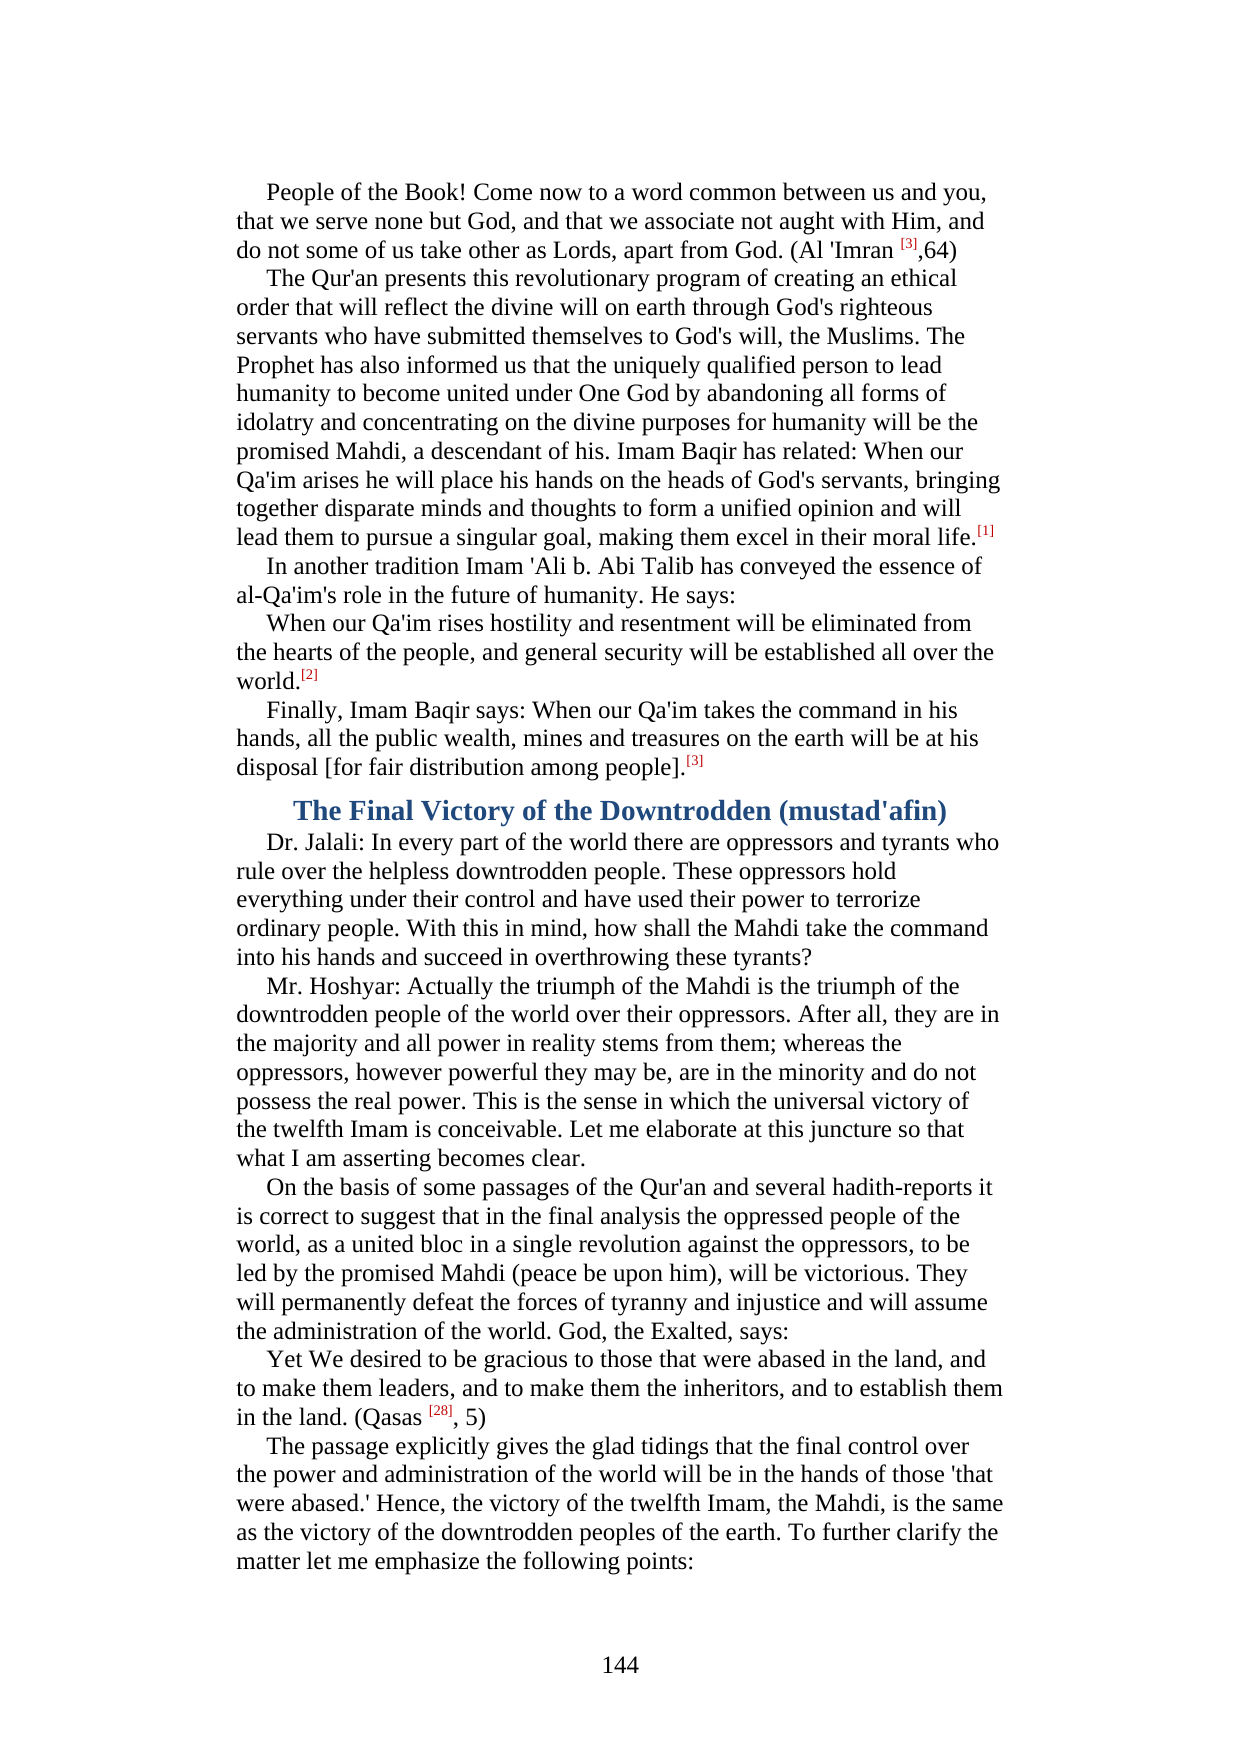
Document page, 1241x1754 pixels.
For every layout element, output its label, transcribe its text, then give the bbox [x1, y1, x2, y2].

text On the basis of some passages of the Qur'an and several hadith-reports it is correct to suggest that in the final analysis the oppressed people of the world, as a united bloc in a single revolution against the oppressors, to be led by the promised Mahdi (peace be upon him), will be victorious. They will permanently defeat the forces of tyranny and injustice and will assume the administration of the world. God, the Exalted, says: [236, 1172, 1004, 1344]
text The passage explicitly gives the glad tidings that the final control over the power and administration of the world will be in the hands of those 'that were abased.' Hence, the victory of the twelfth Imam, the Mahdi, is the same as the victory of the downtrodden peoples of the earth. To further clarify the matter let me emphasize the following points: [236, 1431, 1004, 1574]
text Finally, Imam Baqir says: When our Qa'im takes the command in his hands, all the public wealth, mines and treasures on the earth will be at his disposal [for fair distribution among people].[3] [236, 695, 1004, 781]
subtitle The Final Victory of the Downtrodden (mustad'afin) [236, 793, 1004, 827]
text Dr. Jalali: In every part of the world there are oppressors and tyrants who rule over the helpless downtrodden people. These oppressors hold everything under their control and have used their power to terrorize ordinary people. With this in mind, how shall the Mahdi take the command into his hands and succeed in overthrowing these tyrants? [236, 827, 1004, 971]
text In another tradition Imam 'Ali b. Abi Talib has conveyed the essence of al-Qa'im's role in the future of humanity. He says: [236, 551, 1004, 608]
text People of the Book! Come now to a word common between us and you, that we serve none but God, and that we associate not aught with Him, and do not some of us take other as Lords, apart from God. (Al 'Imran [3],64) [236, 177, 1004, 263]
text Yet We desired to be gracious to those that were abased in the land, and to make them leaders, and to make them the inheritors, and to establish them in the land. (Qasas [28], 5) [236, 1344, 1004, 1431]
text The Qur'an presents this revolutionary program of creating an ethical order that will reflect the divine will on earth through God's righteous servants who have submitted themselves to God's will, the Muslims. The Prophet has also informed us that the uniquely qualified person to lead humanity to become united under One God by abandoning all forms of idolatry and concentrating on the divine purposes for humanity will be the promised Mahdi, a descendant of his. Imam Baqir has related: When our Qa'im arises he will place his hands on the heads of God's servants, bringing together disparate minds and thoughts to form a unified opinion and will lead them to pursue a singular goal, making them excel in their moral life.[1] [236, 263, 1004, 551]
text When our Qa'im rises hostility and resentment will be eliminated from the hearts of the people, and general security will be established all over the world.[2] [236, 608, 1004, 695]
text Mr. Hoshyar: Actually the triumph of the Mahdi is the triumph of the downtrodden people of the world over their oppressors. After all, they are in the majority and all power in reality stems from them; whereas the oppressors, however powerful they may be, are in the minority and do not possess the real power. This is the sense in which the universal victory of the twelfth Imam is conceivable. Let me elaborate at this juncture so that what I am asserting becomes clear. [236, 971, 1004, 1172]
